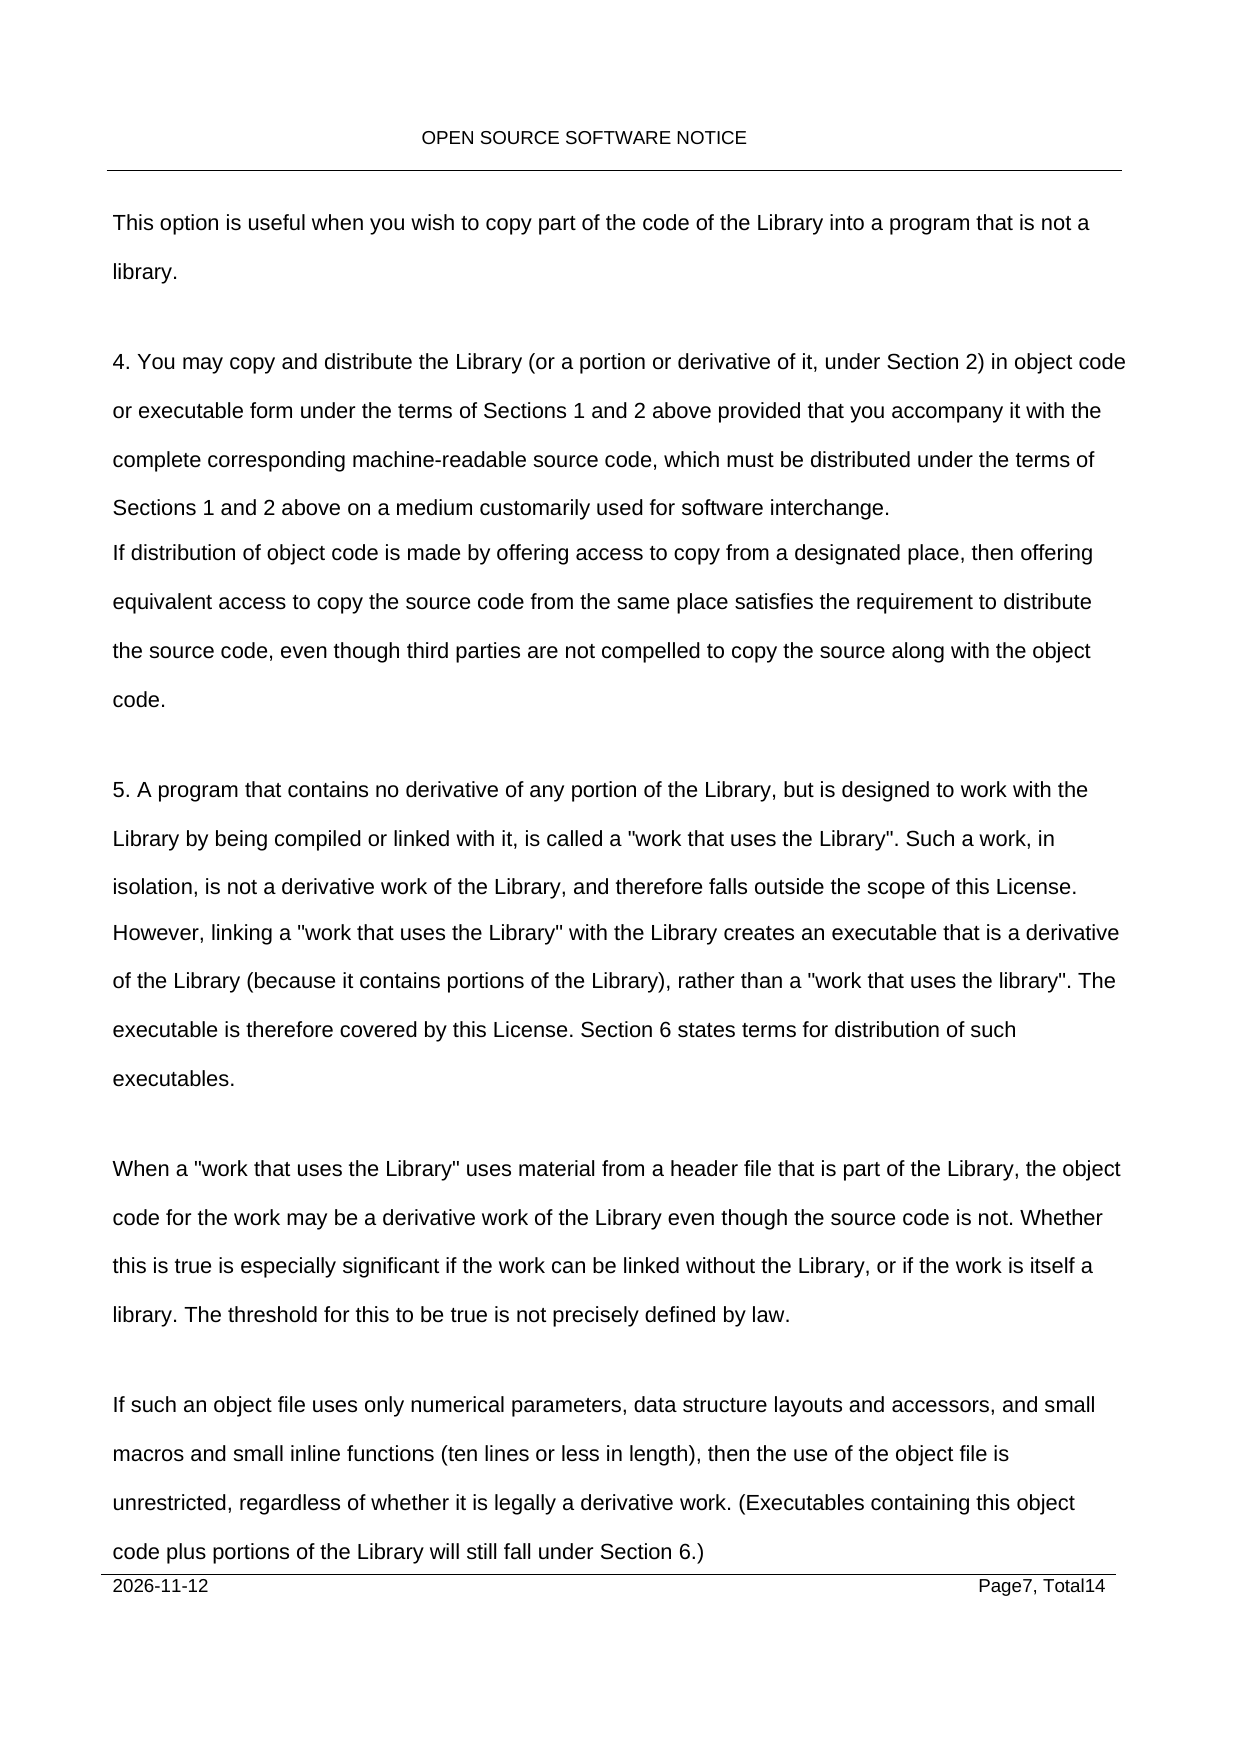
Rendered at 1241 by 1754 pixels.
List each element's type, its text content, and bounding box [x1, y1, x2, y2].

text This option is useful when you wish to copy part of the code of the Library into a program that is not a library. [112, 206, 1128, 288]
text 5. A program that contains no derivative of any portion of the Library, but is designed to work with the Library by being compiled or linked with it, is called a "work that uses the Library". Such a work, in isolation, is not a derivative work of the Library, and therefore falls outside the scope of this License. [112, 773, 1128, 903]
text If such an object file uses only numerical parameters, data structure layouts and accessors, and small macros and small inline functions (ten lines or less in length), then the use of the object file is unrestricted, regardless of whether it is legally a derivative work. (Executables containing this object code plus portions of the Library will still fall under Section 6.) [112, 1389, 1128, 1567]
text However, linking a "work that uses the Library" with the Library creates an executable that is a derivative of the Library (because it contains portions of the Library), rather than a "work that uses the library". The executable is therefore covered by this License. Section 6 states terms for distribution of such executables. [112, 916, 1128, 1094]
text 4. You may copy and distribute the Library (or a portion or derivative of it, under Section 2) in object code or executable form under the terms of Sections 1 and 2 above provided that you accompany it with the complete corresponding machine-readable source code, which must be distributed under the terms of Sections 1 and 2 above on a medium customarily used for software interchange. [112, 345, 1128, 524]
text If distribution of object code is made by offering access to copy from a designated place, then offering equivalent access to copy the source code from the same place satisfies the requirement to distribute the source code, even though third parties are not compelled to copy the source along with the object code. [112, 537, 1128, 715]
text When a "work that uses the Library" uses material from a header file that is part of the Library, the object code for the work may be a derivative work of the Library even though the source code is not. Whether this is true is especially significant if the work can be linked without the Library, or if the work is itself a library. The threshold for this to be true is not precisely defined by law. [112, 1152, 1128, 1331]
